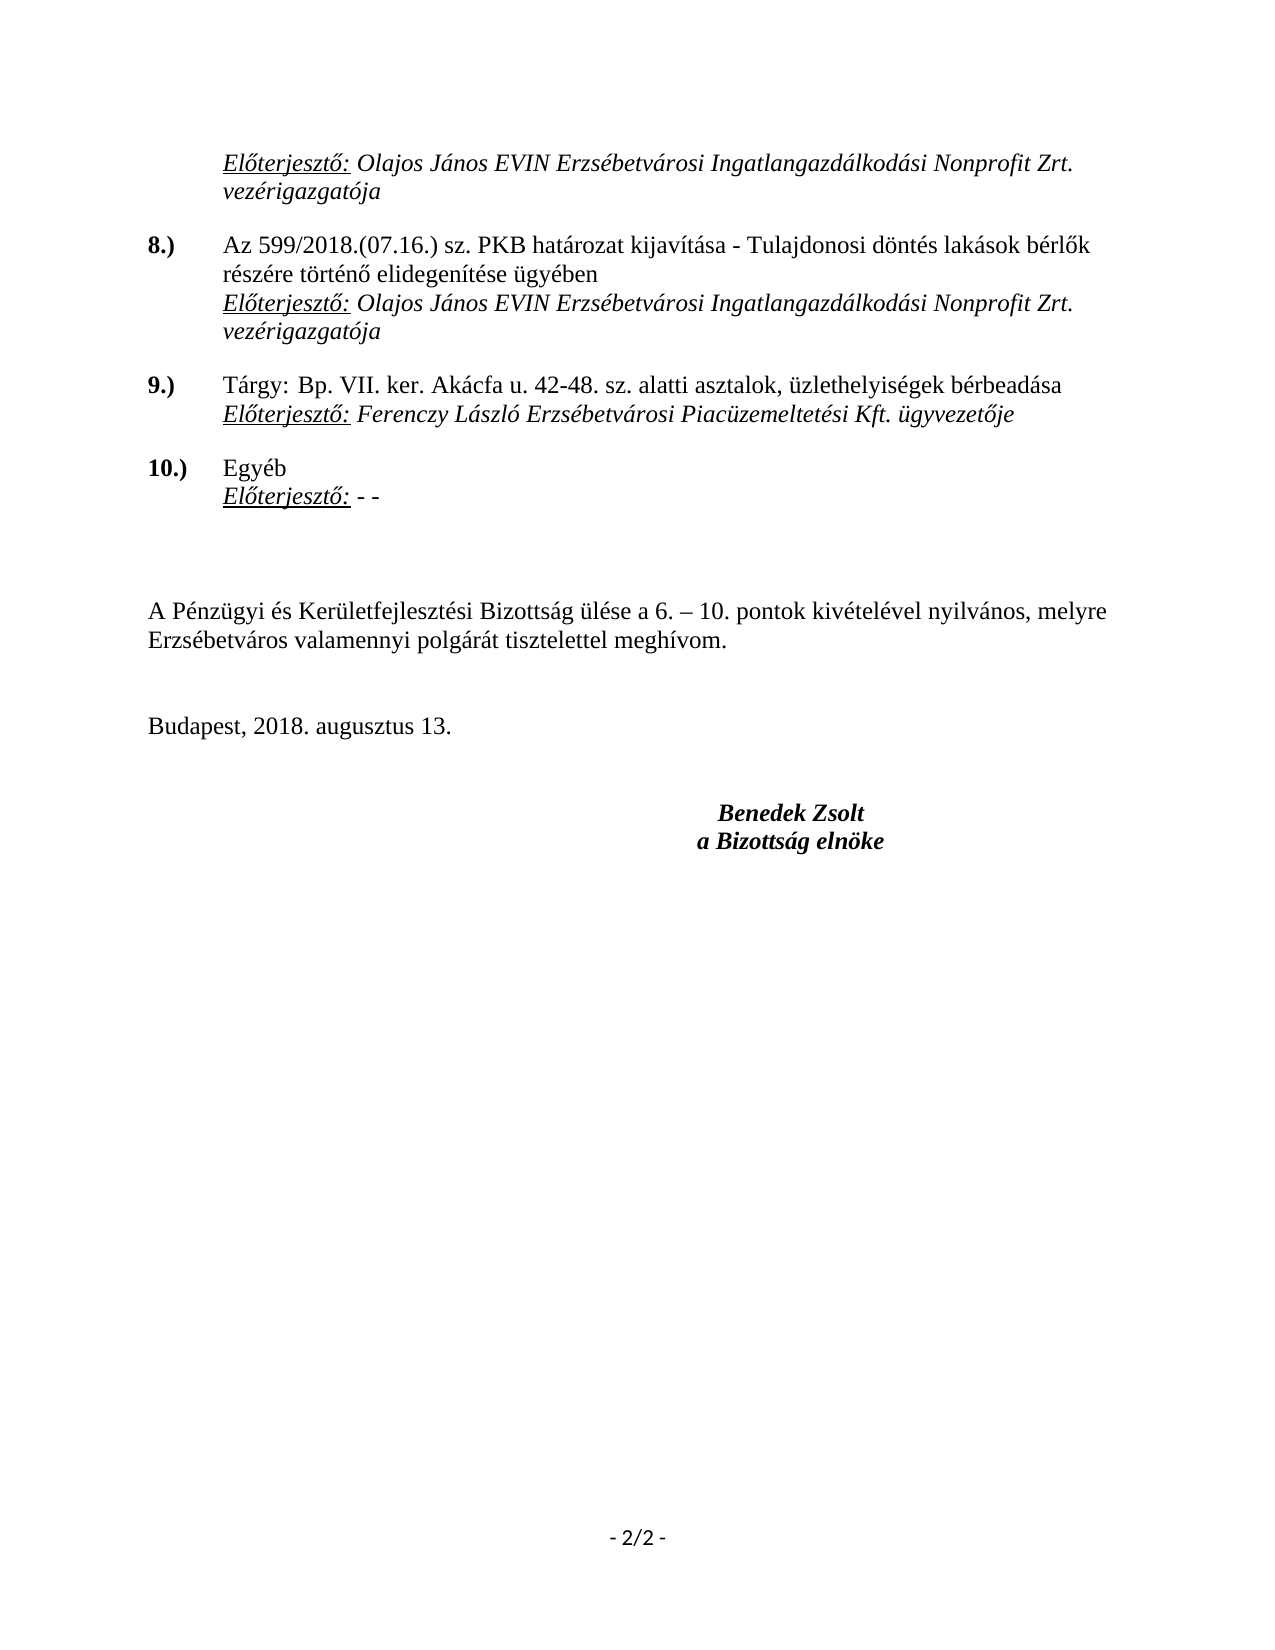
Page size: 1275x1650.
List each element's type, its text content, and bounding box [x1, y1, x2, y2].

text 8.) Az 599/2018.(07.16.) sz. PKB határozat kijavítása - Tulajdonosi döntés lakások bérlők részére történő elidegenítése ügyében Előterjesztő: Olajos János EVIN Erzsébetvárosi Ingatlangazdálkodási Nonprofit Zrt. vezérigazgatója [148, 230, 1127, 345]
text 10.) Egyéb Előterjesztő: - - [148, 453, 1127, 510]
text A Pénzügyi és Kerületfejlesztési Bizottság ülése a 6. – 10. pontok kivételével nyilvános, melyre Erzsébetváros valamennyi polgárát tisztelettel meghívom. [148, 596, 1127, 654]
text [148, 148, 1127, 205]
text a Bizottság elnöke [648, 826, 934, 855]
text Budapest, 2018. augusztus 13. [148, 711, 1127, 740]
text Benedek Zsolt [648, 798, 934, 826]
text 9.) Tárgy: Bp. VII. ker. Akácfa u. 42-48. sz. alatti asztalok, üzlethelyiségek bérbeadása Előterjesztő: Ferenczy László Erzsébetvárosi Piacüzemeltetési Kft. ügyvezetője [148, 370, 1127, 428]
